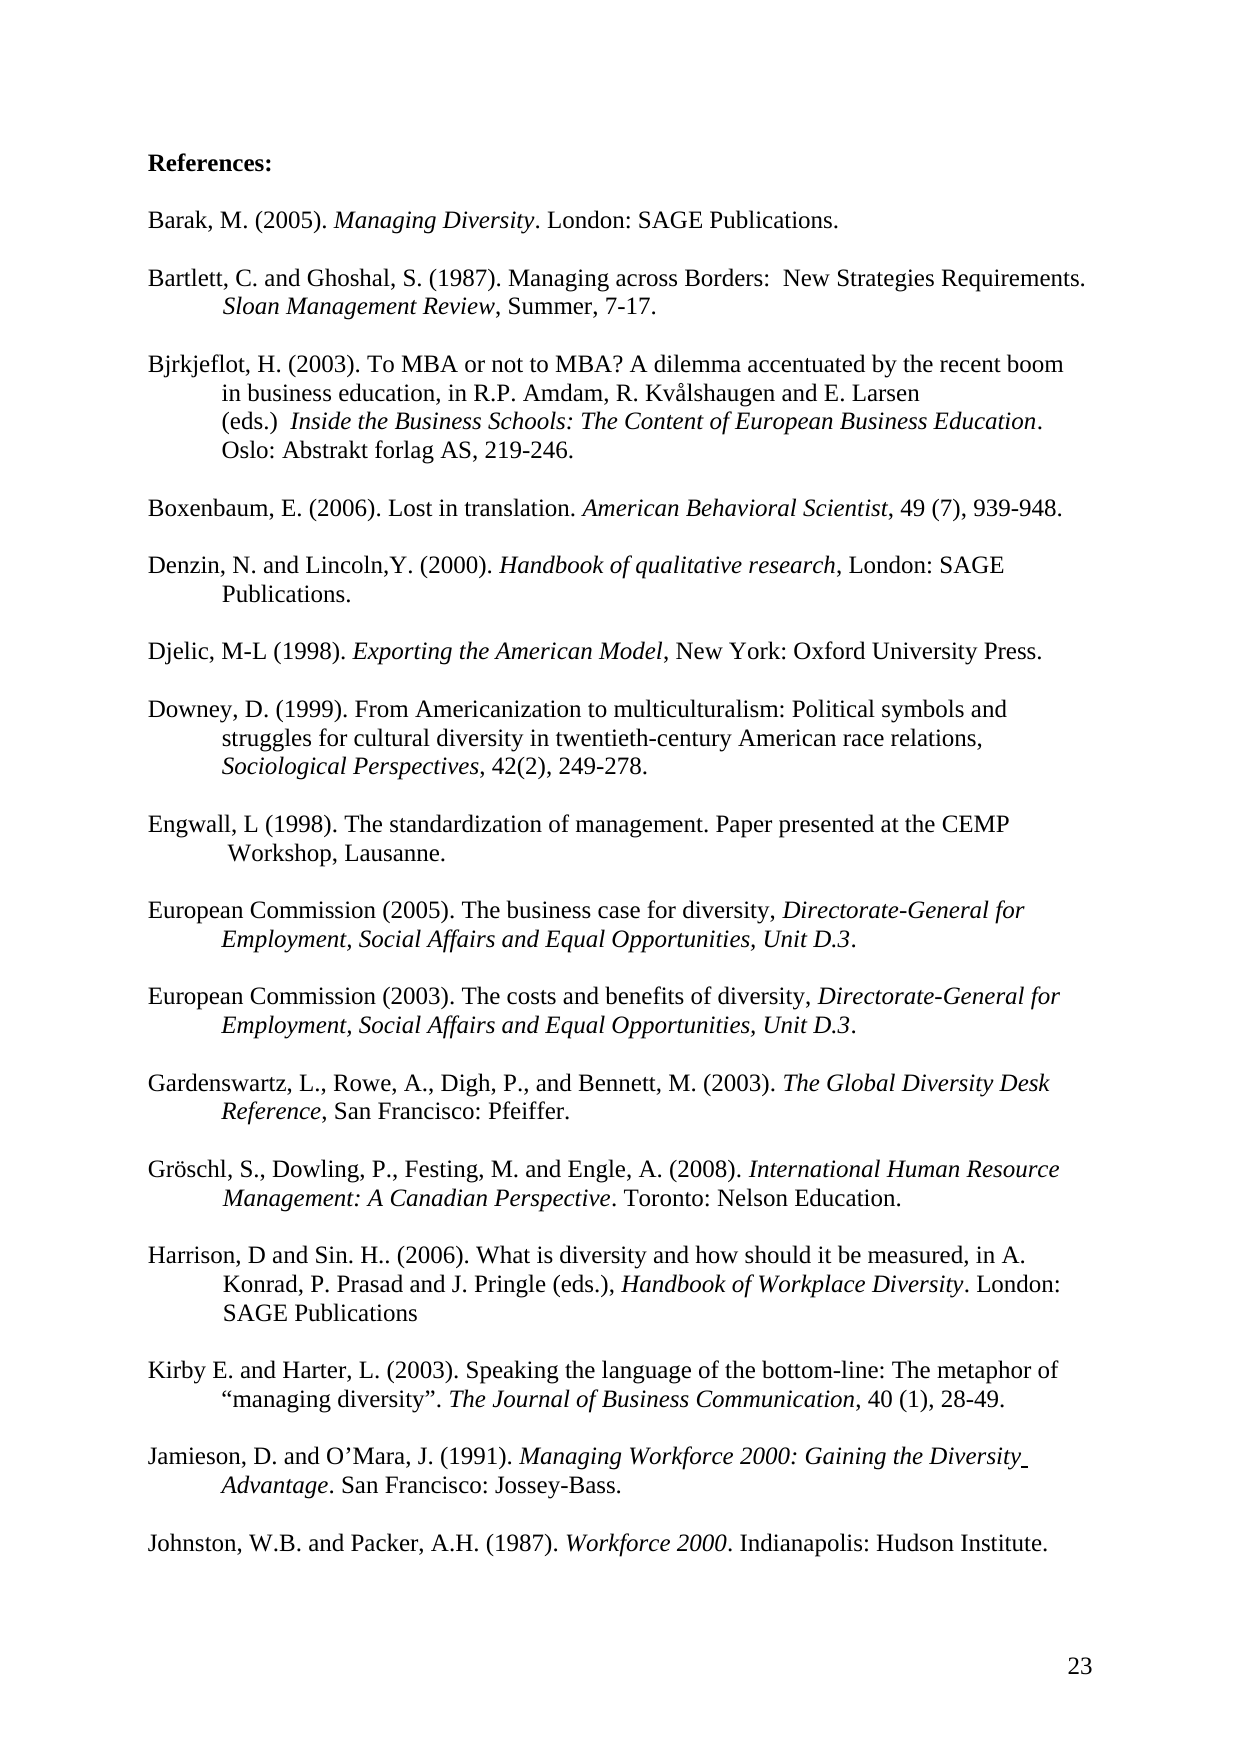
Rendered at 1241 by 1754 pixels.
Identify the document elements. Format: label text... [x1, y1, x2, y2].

text Harrison, D and Sin. H.. (2006). What is diversity and how should it be measured, in A. Konrad, P. Prasad and J. Pringle (eds.), Handbook of Workplace Diversity. London: SAGE Publications [148, 1240, 1092, 1326]
text Johnston, W.B. and Packer, A.H. (1987). Workforce 2000. Indianapolis: Hudson Institute. [148, 1528, 1092, 1556]
text Jamieson, D. and O’Mara, J. (1991). Managing Workforce 2000: Gaining the Diversity Advantage. San Francisco: Jossey-Bass. [148, 1441, 1092, 1499]
text (eds.) Inside the Business Schools: The Content of European Business Education. [148, 406, 1092, 435]
text References: [148, 148, 1092, 176]
text Denzin, N. and Lincoln,Y. (2000). Handbook of qualitative research, London: SAGE Publications. [148, 550, 1092, 608]
text European Commission (2003). The costs and benefits of diversity, Directorate-General for Employment, Social Affairs and Equal Opportunities, Unit D.3. [148, 981, 1092, 1039]
text Boxenbaum, E. (2006). Lost in translation. American Behavioral Scientist, 49 (7), 939-948. [148, 493, 1092, 521]
text in business education, in R.P. Amdam, R. Kvålshaugen and E. Larsen [148, 378, 1092, 406]
text Engwall, L (1998). The standardization of management. Paper presented at the CEMP [148, 809, 1092, 838]
text Barak, M. (2005). Managing Diversity. London: SAGE Publications. [148, 205, 1092, 234]
text Bartlett, C. and Ghoshal, S. (1987). Managing across Borders: New Strategies Requirements. Sloan Management Review, Summer, 7-17. [148, 263, 1092, 320]
text Oslo: Abstrakt forlag AS, 219-246. [148, 435, 1092, 464]
text Gardenswartz, L., Rowe, A., Digh, P., and Bennett, M. (2003). The Global Diversity Desk Reference, San Francisco: Pfeiffer. [148, 1068, 1092, 1125]
text Bjrkjeflot, H. (2003). To MBA or not to MBA? A dilemma accentuated by the recent boom [148, 349, 1092, 378]
text Kirby E. and Harter, L. (2003). Speaking the language of the bottom-line: The metaphor of “managing diversity”. The Journal of Business Communication, 40 (1), 28-49. [148, 1355, 1092, 1413]
text Gröschl, S., Dowling, P., Festing, M. and Engle, A. (2008). International Human Resource Management: A Canadian Perspective. Toronto: Nelson Education. [148, 1154, 1092, 1211]
text Workshop, Lausanne. [148, 838, 1092, 866]
text Downey, D. (1999). From Americanization to multiculturalism: Political symbols and struggles for cultural diversity in twentieth-century American race relations, Sociological Perspectives, 42(2), 249-278. [148, 694, 1092, 780]
text Djelic, M-L (1998). Exporting the American Model, New York: Oxford University Press. [148, 636, 1092, 665]
text European Commission (2005). The business case for diversity, Directorate-General for Employment, Social Affairs and Equal Opportunities, Unit D.3. [148, 895, 1092, 953]
